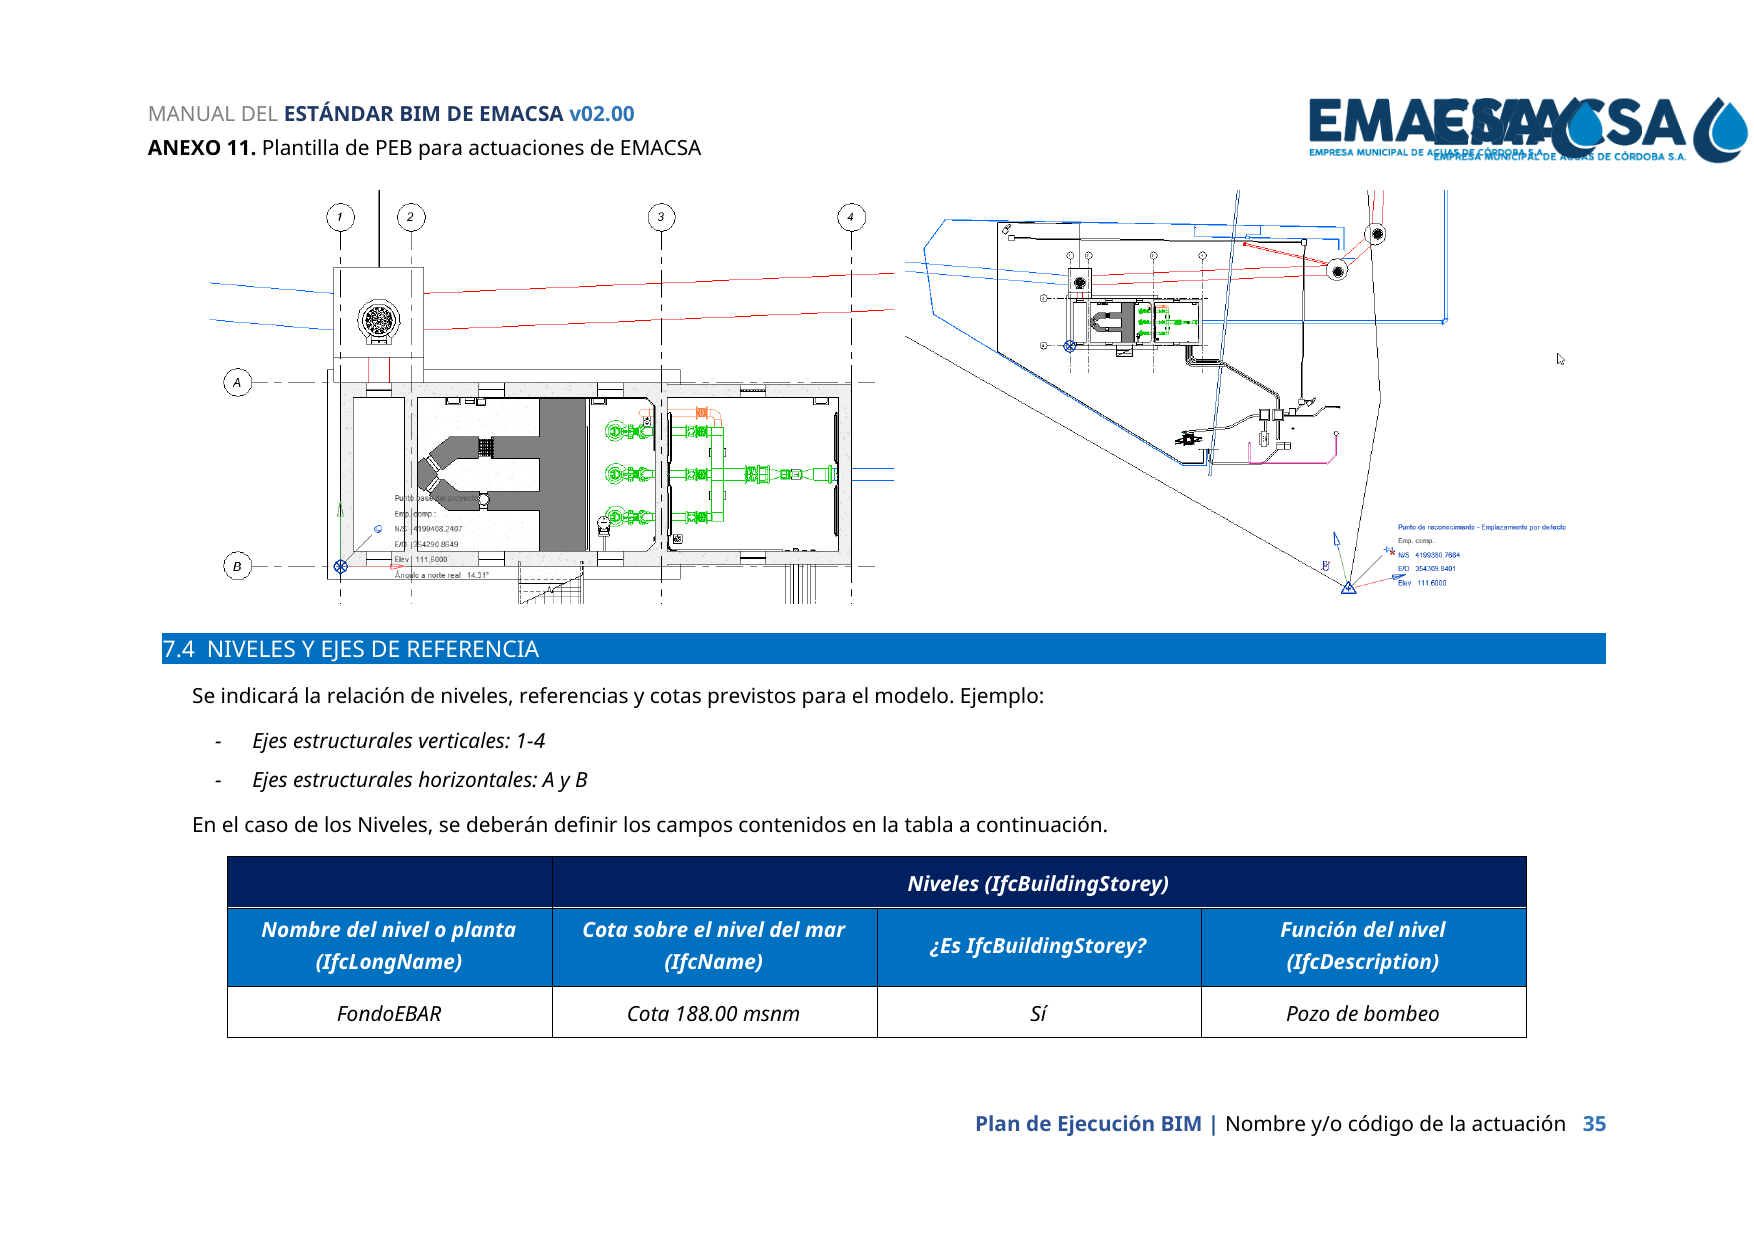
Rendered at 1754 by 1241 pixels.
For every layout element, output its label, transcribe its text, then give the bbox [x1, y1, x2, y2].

picture [905, 190, 1589, 604]
table_cell Función del nivel (IfcDescription) [1202, 909, 1526, 986]
list Ejes estructurales verticales: 1-4 [215, 727, 1606, 755]
table_cell Pozo de bombeo [1202, 987, 1526, 1037]
subtitle NIVELES Y EJES DE REFERENCIA [162, 633, 1606, 664]
table_cell ¿Es IfcBuildingStorey? [878, 909, 1201, 986]
picture [209, 190, 895, 604]
list Ejes estructurales horizontales: A y B [215, 765, 1606, 794]
text Se indicará la relación de niveles, referencias y cotas previstos para el modelo. Ejemplo: [192, 681, 1606, 710]
text En el caso de los Niveles, se deberán definir los campos contenidos en la tabla a continuación. [192, 811, 1606, 839]
table_cell FondoEBAR [228, 987, 552, 1037]
table_cell Sí [878, 987, 1201, 1037]
table_cell Cota sobre el nivel del mar (IfcName) [553, 909, 877, 986]
table_header [228, 857, 552, 907]
table_cell Nombre del nivel o planta (IfcLongName) [228, 909, 552, 986]
table_header Niveles (IfcBuildingStorey) [553, 857, 1526, 907]
picture [1304, 95, 1754, 165]
table_cell Cota 188.00 msnm [553, 987, 877, 1037]
